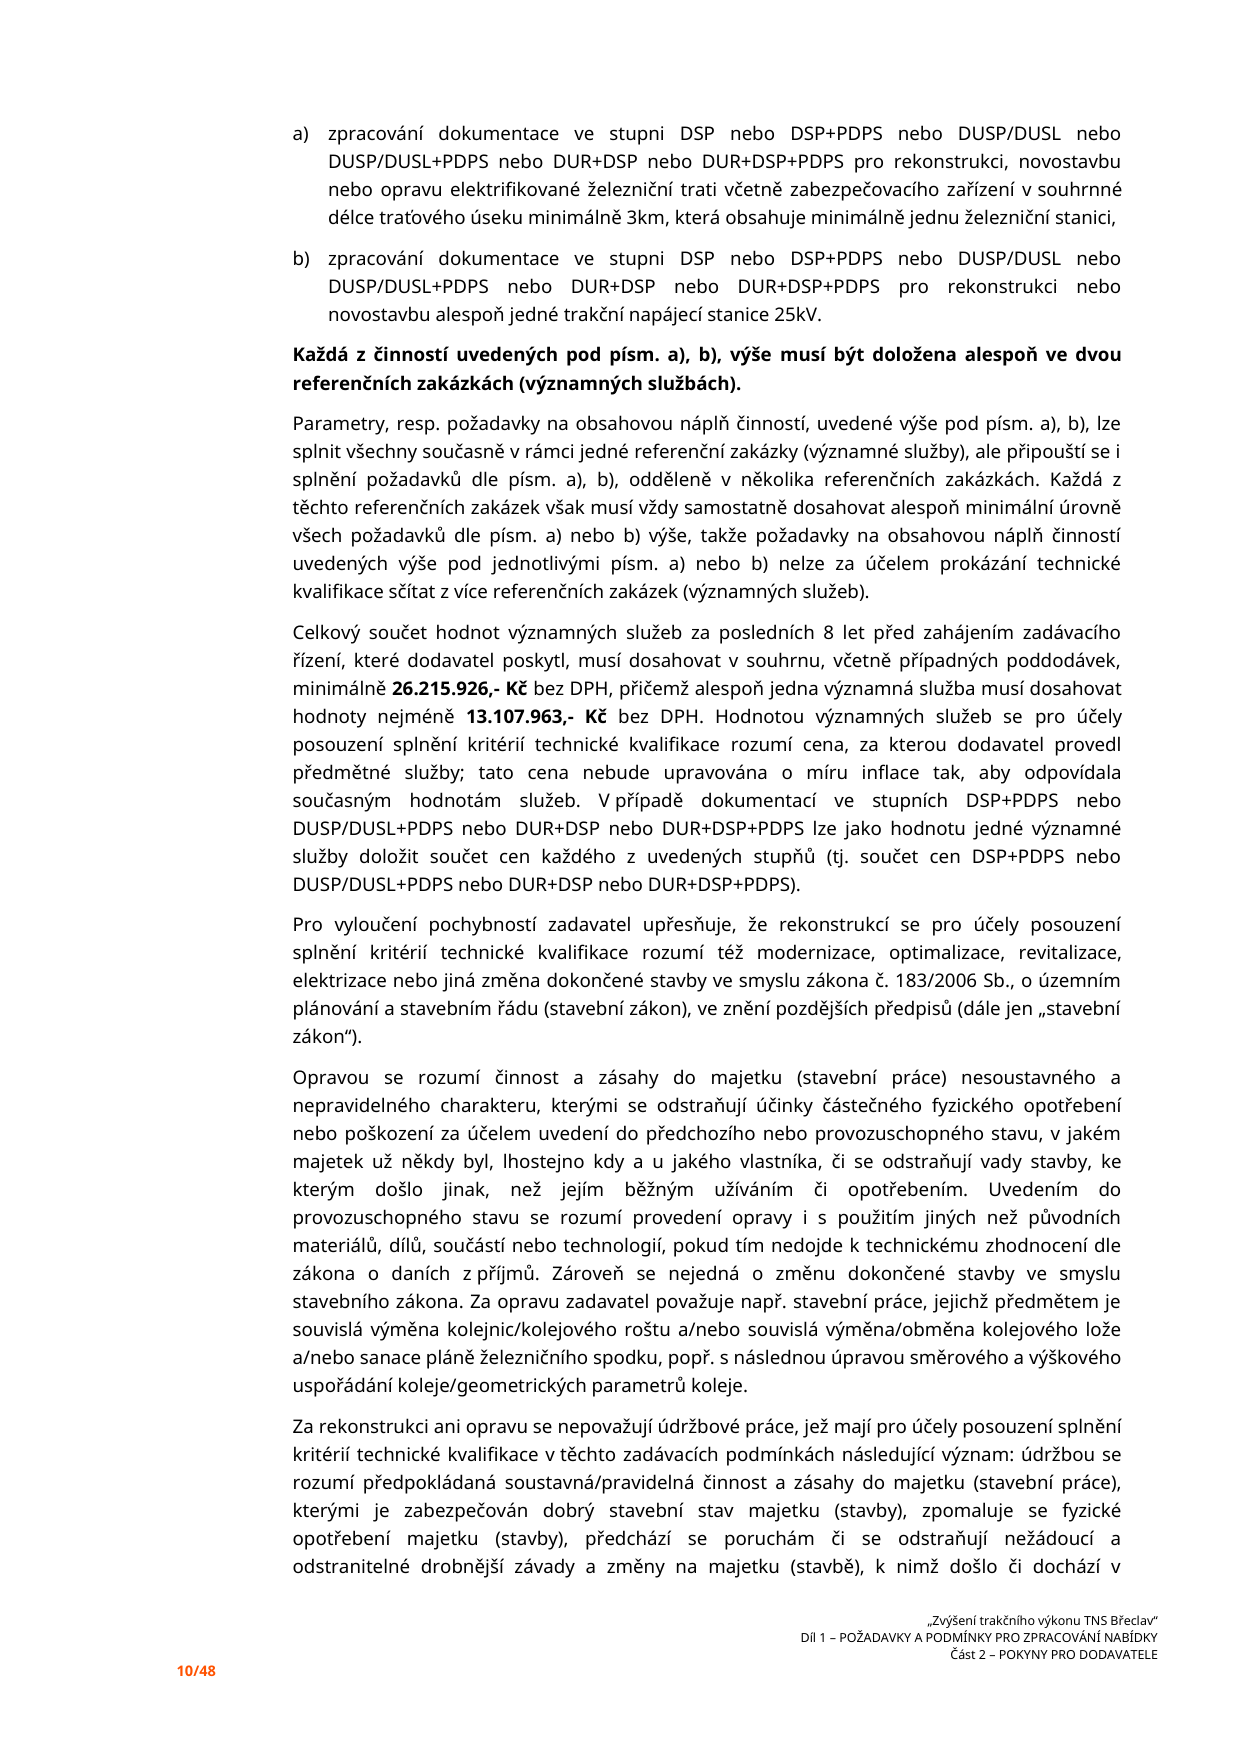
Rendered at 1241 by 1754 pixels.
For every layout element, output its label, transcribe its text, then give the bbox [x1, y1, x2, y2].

list zpracování dokumentace ve stupni DSP nebo DSP+PDPS nebo DUSP/DUSL nebo DUSP/DUSL+PDPS nebo DUR+DSP nebo DUR+DSP+PDPS pro rekonstrukci nebo novostavbu alespoň jedné trakční napájecí stanice 25kV. [292, 245, 1122, 327]
text Pro vyloučení pochybností zadavatel upřesňuje, že rekonstrukcí se pro účely posouzení splnění kritérií technické kvalifikace rozumí též modernizace, optimalizace, revitalizace, elektrizace nebo jiná změna dokončené stavby ve smyslu zákona č. 183/2006 Sb., o územním plánování a stavebním řádu (stavební zákon), ve znění pozdějších předpisů (dále jen „stavební zákon“). [292, 912, 1122, 1049]
text Parametry, resp. požadavky na obsahovou náplň činností, uvedené výše pod písm. a), b), lze splnit všechny současně v rámci jedné referenční zakázky (významné služby), ale připouští se i splnění požadavků dle písm. a), b), odděleně v několika referenčních zakázkách. Každá z těchto referenčních zakázek však musí vždy samostatně dosahovat alespoň minimální úrovně všech požadavků dle písm. a) nebo b) výše, takže požadavky na obsahovou náplň činností uvedených výše pod jednotlivými písm. a) nebo b) nelze za účelem prokázání technické kvalifikace sčítat z více referenčních zakázek (významných služeb). [292, 410, 1122, 604]
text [292, 1413, 1122, 1579]
text Celkový součet hodnot významných služeb za posledních 8 let před zahájením zadávacího řízení, které dodavatel poskytl, musí dosahovat v souhrnu, včetně případných poddodávek, minimálně 26.215.926,- Kč bez DPH, přičemž alespoň jedna významná služba musí dosahovat hodnoty nejméně 13.107.963,- Kč bez DPH. Hodnotou významných služeb se pro účely posouzení splnění kritérií technické kvalifikace rozumí cena, za kterou dodavatel provedl předmětné služby; tato cena nebude upravována o míru inflace tak, aby odpovídala současným hodnotám služeb. V případě dokumentací ve stupních DSP+PDPS nebo DUSP/DUSL+PDPS nebo DUR+DSP nebo DUR+DSP+PDPS lze jako hodnotu jedné významné služby doložit součet cen každého z uvedených stupňů (tj. součet cen DSP+PDPS nebo DUSP/DUSL+PDPS nebo DUR+DSP nebo DUR+DSP+PDPS). [292, 619, 1122, 897]
text Opravou se rozumí činnost a zásahy do majetku (stavební práce) nesoustavného a nepravidelného charakteru, kterými se odstraňují účinky částečného fyzického opotřebení nebo poškození za účelem uvedení do předchozího nebo provozuschopného stavu, v jakém majetek už někdy byl, lhostejno kdy a u jakého vlastníka, či se odstraňují vady stavby, ke kterým došlo jinak, než jejím běžným užíváním či opotřebením. Uvedením do provozuschopného stavu se rozumí provedení opravy i s použitím jiných než původních materiálů, dílů, součástí nebo technologií, pokud tím nedojde k technickému zhodnocení dle zákona o daních z příjmů. Zároveň se nejedná o změnu dokončené stavby ve smyslu stavebního zákona. Za opravu zadavatel považuje např. stavební práce, jejichž předmětem je souvislá výměna kolejnic/kolejového roštu a/nebo souvislá výměna/obměna kolejového lože a/nebo sanace pláně železničního spodku, popř. s následnou úpravou směrového a výškového uspořádání koleje/geometrických parametrů koleje. [292, 1064, 1122, 1398]
text Každá z činností uvedených pod písm. a), b), výše musí být doložena alespoň ve dvou referenčních zakázkách (významných službách). [292, 342, 1122, 395]
list zpracování dokumentace ve stupni DSP nebo DSP+PDPS nebo DUSP/DUSL nebo DUSP/DUSL+PDPS nebo DUR+DSP nebo DUR+DSP+PDPS pro rekonstrukci, novostavbu nebo opravu elektrifikované železniční trati včetně zabezpečovacího zařízení v souhrnné délce traťového úseku minimálně 3km, která obsahuje minimálně jednu železniční stanici, [292, 121, 1122, 230]
